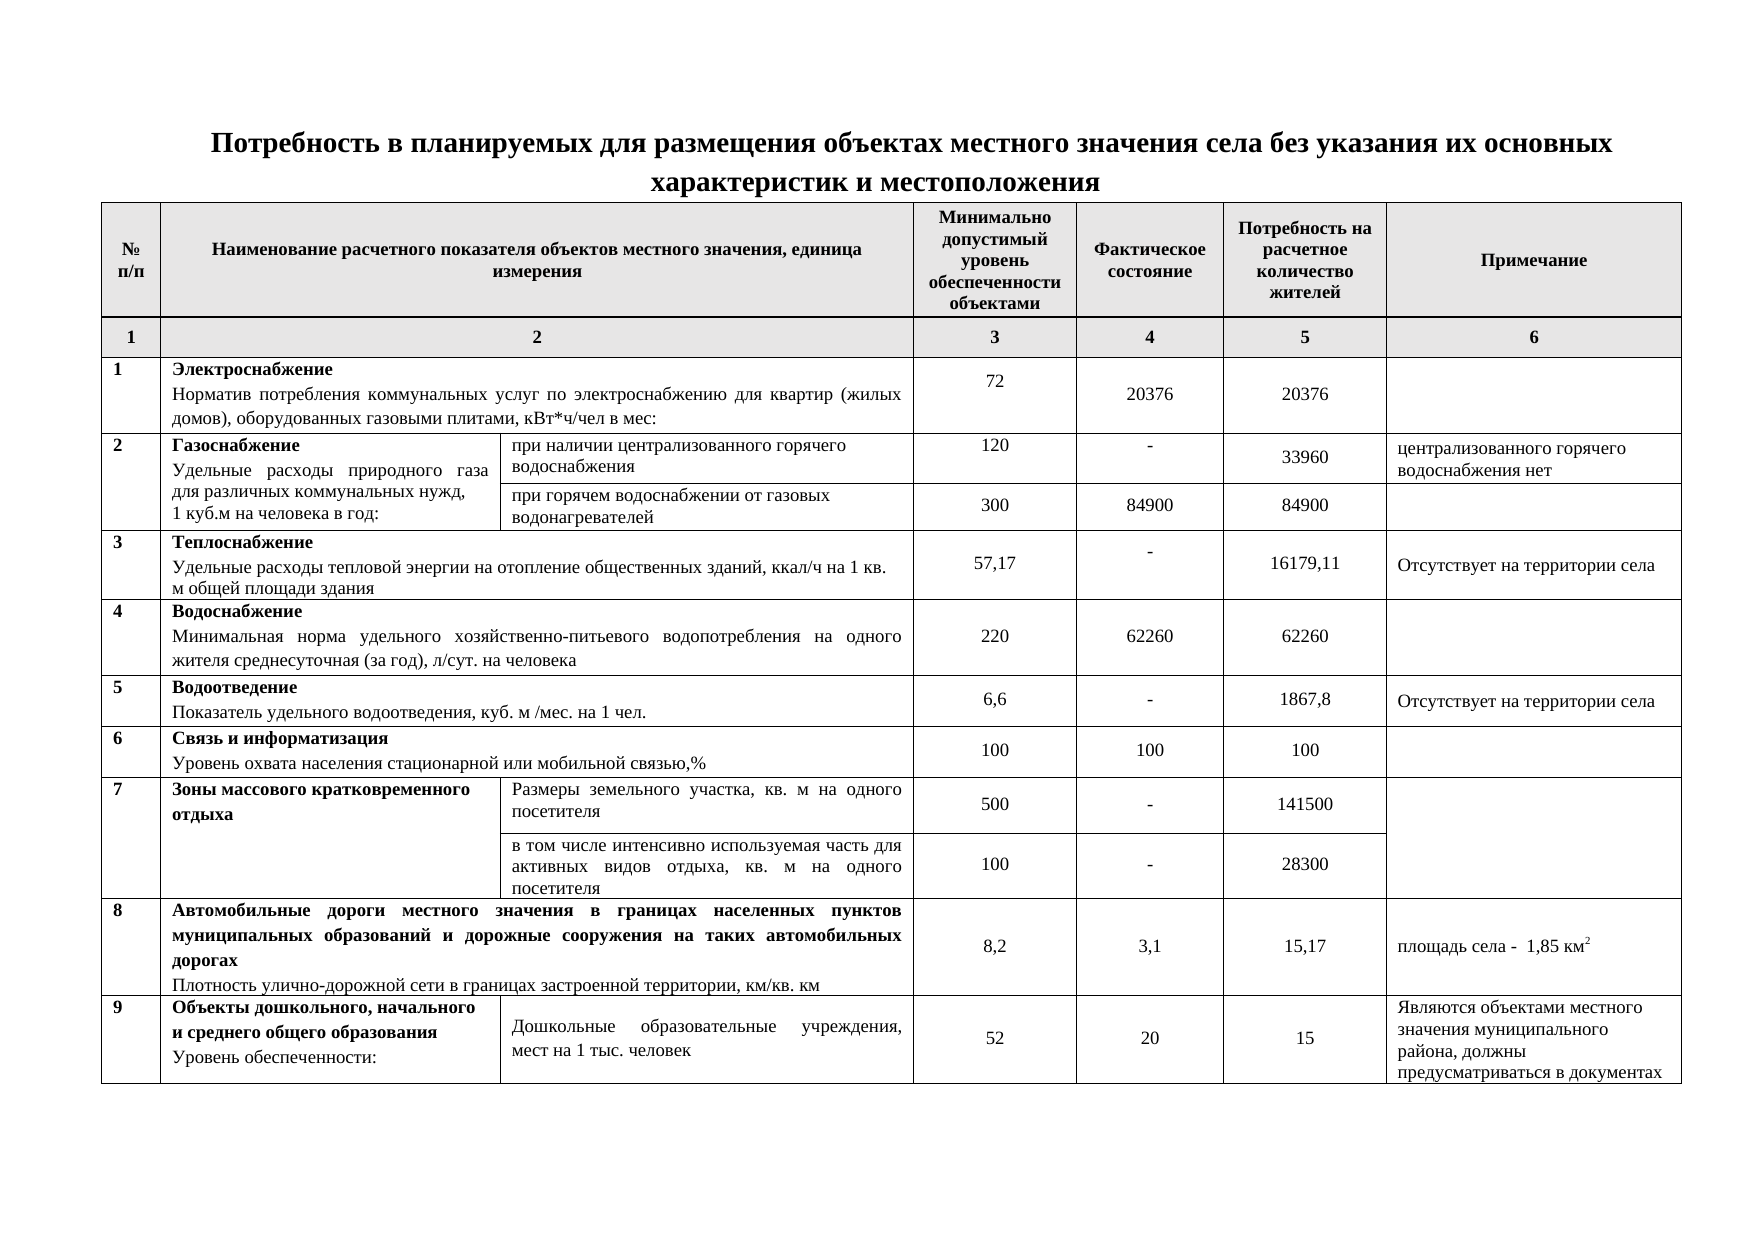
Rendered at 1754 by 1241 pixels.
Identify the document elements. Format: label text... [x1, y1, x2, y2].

table_cell 84900 [1224, 484, 1386, 530]
table_cell 5 [102, 676, 160, 726]
table_cell 6,6 [914, 676, 1076, 726]
table_cell 300 [914, 484, 1076, 530]
table_cell 20376 [1077, 358, 1223, 433]
table_header Наименование расчетного показателя объектов местного значения, единица измерения [161, 203, 913, 316]
table_cell Газоснабжение Удельные расходы природного газа для различных коммунальных нужд, 1 куб.м на человека в год: [161, 434, 500, 530]
table_cell 20376 [1224, 358, 1386, 433]
table_cell 57,17 [914, 531, 1076, 599]
table_cell централизованного горячего водоснабжения нет [1387, 434, 1681, 483]
table_header Минимально допустимый уровень обеспеченности объектами [914, 203, 1076, 316]
table_cell [1387, 484, 1681, 530]
table_cell 15,17 [1224, 899, 1386, 995]
table_cell - [1077, 434, 1223, 483]
table_cell 15 [1224, 996, 1386, 1083]
table_cell 3,1 [1077, 899, 1223, 995]
table_cell при наличии централизованного горячего водоснабжения [501, 434, 913, 483]
table_cell 62260 [1224, 600, 1386, 675]
table_cell - [1077, 834, 1223, 898]
table_cell 6 [1387, 318, 1681, 357]
table_cell Водоснабжение Минимальная норма удельного хозяйственно-питьевого водопотребления на одного жителя среднесуточная (за год), л/сут. на человека [161, 600, 913, 675]
table_cell 4 [102, 600, 160, 675]
table_cell Связь и информатизация Уровень охвата населения стационарной или мобильной связью,% [161, 727, 913, 777]
table_cell [1387, 600, 1681, 675]
table_cell - [1077, 778, 1223, 832]
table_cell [161, 996, 500, 1083]
table_cell 2 [161, 318, 913, 357]
table_header Потребность на расчетное количество жителей [1224, 203, 1386, 316]
text Потребность в планируемых для размещения объектах местного значения села без указания их основных характеристик и местоположения [87, 125, 1664, 197]
table_cell Теплоснабжение Удельные расходы тепловой энергии на отопление общественных зданий, ккал/ч на 1 кв. м общей площади здания [161, 531, 913, 599]
table_cell 52 [914, 996, 1076, 1083]
table_cell [1387, 358, 1681, 433]
table_cell [1387, 778, 1681, 898]
table_cell 100 [914, 727, 1076, 777]
table_cell 33960 [1224, 434, 1386, 483]
table_cell 141500 [1224, 778, 1386, 832]
table_cell - [1077, 676, 1223, 726]
table_cell - [1077, 531, 1223, 599]
table_cell Отсутствует на территории села [1387, 676, 1681, 726]
table_cell Размеры земельного участка, кв. м на одного посетителя [501, 778, 913, 832]
table_cell 8,2 [914, 899, 1076, 995]
table_cell 28300 [1224, 834, 1386, 898]
table_cell Отсутствует на территории села [1387, 531, 1681, 599]
table_cell 500 [914, 778, 1076, 832]
table_cell 16179,11 [1224, 531, 1386, 599]
table_cell Дошкольные образовательные учреждения, мест на 1 тыс. человек [501, 996, 913, 1083]
table_header № п/п [102, 203, 160, 316]
table_cell 1867,8 [1224, 676, 1386, 726]
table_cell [1387, 996, 1681, 1083]
table_cell 2 [102, 434, 160, 530]
table_cell 9 [102, 996, 160, 1083]
table_cell 1 [102, 318, 160, 357]
table_cell при горячем водоснабжении от газовых водонагревателей [501, 484, 913, 530]
table_cell в том числе интенсивно используемая часть для активных видов отдыха, кв. м на одного посетителя [501, 834, 913, 898]
table_cell 1 [102, 358, 160, 433]
table_cell 3 [914, 318, 1076, 357]
table_cell 220 [914, 600, 1076, 675]
table_cell 20 [1077, 996, 1223, 1083]
table_cell 100 [1224, 727, 1386, 777]
table_cell 84900 [1077, 484, 1223, 530]
table_cell 6 [102, 727, 160, 777]
table_cell Зоны массового кратковременного отдыха [161, 778, 500, 898]
table_cell [1387, 727, 1681, 777]
table_cell 100 [914, 834, 1076, 898]
table_cell Водоотведение Показатель удельного водоотведения, куб. м /мес. на 1 чел. [161, 676, 913, 726]
table_header Примечание [1387, 203, 1681, 316]
table_cell 8 [102, 899, 160, 995]
table_cell 72 [914, 358, 1076, 433]
table_cell Электроснабжение Норматив потребления коммунальных услуг по электроснабжению для квартир (жилых домов), оборудованных газовыми плитами, кВт*ч/чел в мес: [161, 358, 913, 433]
table_cell 3 [102, 531, 160, 599]
table_cell Автомобильные дороги местного значения в границах населенных пунктов муниципальных образований и дорожные сооружения на таких автомобильных дорогах Плотность улично-дорожной сети в границах застроенной территории, км/кв. км [161, 899, 913, 995]
table_cell 5 [1224, 318, 1386, 357]
table_header Фактическое состояние [1077, 203, 1223, 316]
table_cell 62260 [1077, 600, 1223, 675]
table_cell 4 [1077, 318, 1223, 357]
table_cell площадь села - 1,85 км2 [1387, 899, 1681, 995]
table_cell 100 [1077, 727, 1223, 777]
table_cell 120 [914, 434, 1076, 483]
table_cell 7 [102, 778, 160, 898]
